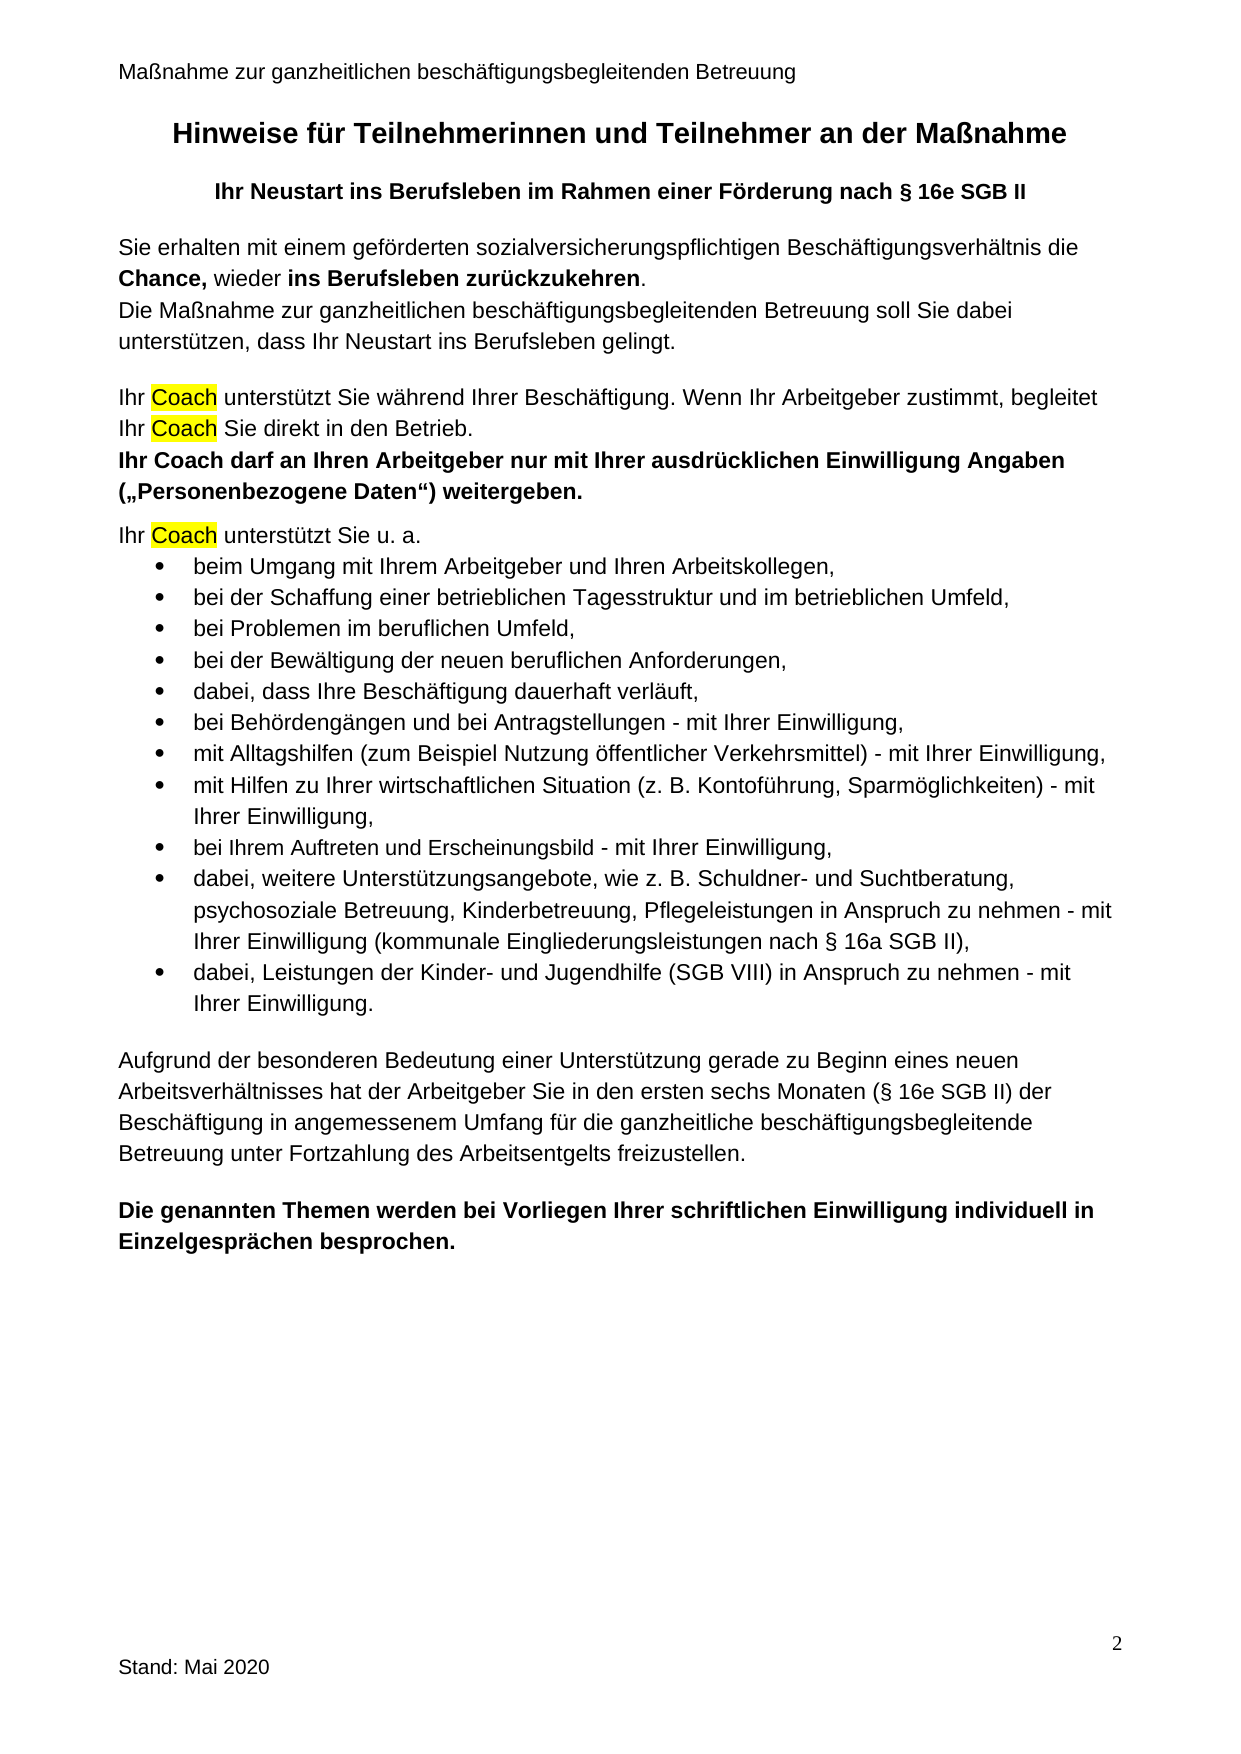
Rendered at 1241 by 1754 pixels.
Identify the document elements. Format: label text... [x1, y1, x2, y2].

text Die Maßnahme zur ganzheitlichen beschäftigungsbegleitenden Betreuung soll Sie dabei unterstützen, dass Ihr Neustart ins Berufsleben gelingt. [118, 293, 1122, 356]
text Ihr Coach unterstützt Sie u. a. [118, 518, 1122, 549]
text Ihr Coach unterstützt Sie während Ihrer Beschäftigung. Wenn Ihr Arbeitgeber zustimmt, begleitet Ihr Coach Sie direkt in den Betrieb. [118, 381, 1122, 443]
list dabei, Leistungen der Kinder- und Jugendhilfe (SGB VIII) in Anspruch zu nehmen - mit Ihrer Einwilligung. [156, 956, 1122, 1018]
list mit Hilfen zu Ihrer wirtschaftlichen Situation (z. B. Kontoführung, Sparmöglichkeiten) - mit Ihrer Einwilligung, [156, 768, 1122, 831]
list bei Behördengängen und bei Antragstellungen - mit Ihrer Einwilligung, [156, 706, 1122, 737]
list dabei, weitere Unterstützungsangebote, wie z. B. Schuldner- und Suchtberatung, psychosoziale Betreuung, Kinderbetreuung, Pflegeleistungen in Anspruch zu nehmen - mit Ihrer Einwilligung (kommunale Eingliederungsleistungen nach § 16a SGB II), [156, 862, 1122, 956]
list dabei, dass Ihre Beschäftigung dauerhaft verläuft, [156, 674, 1122, 706]
list bei Problemen im beruflichen Umfeld, [156, 612, 1122, 643]
text Ihr Coach darf an Ihren Arbeitgeber nur mit Ihrer ausdrücklichen Einwilligung Angaben („Personenbezogene Daten“) weitergeben. [118, 443, 1122, 506]
text Hinweise für Teilnehmerinnen und Teilnehmer an der Maßnahme [118, 118, 1122, 149]
list bei der Schaffung einer betrieblichen Tagesstruktur und im betrieblichen Umfeld, [156, 581, 1122, 612]
list mit Alltagshilfen (zum Beispiel Nutzung öffentlicher Verkehrsmittel) - mit Ihrer Einwilligung, [156, 737, 1122, 768]
list bei der Bewältigung der neuen beruflichen Anforderungen, [156, 643, 1122, 674]
text Sie erhalten mit einem geförderten sozialversicherungspflichtigen Beschäftigungsverhältnis die Chance, wieder ins Berufsleben zurückzukehren. [118, 231, 1122, 293]
text Die genannten Themen werden bei Vorliegen Ihrer schriftlichen Einwilligung individuell in Einzelgesprächen besprochen. [118, 1193, 1137, 1256]
list beim Umgang mit Ihrem Arbeitgeber und Ihren Arbeitskollegen, [156, 549, 1122, 581]
text Ihr Neustart ins Berufsleben im Rahmen einer Förderung nach [118, 174, 1122, 206]
list bei Ihrem Auftreten und Erscheinungsbild - mit Ihrer Einwilligung, [156, 831, 1122, 862]
text Aufgrund der besonderen Bedeutung einer Unterstützung gerade zu Beginn eines neuen Arbeitsverhältnisses hat der Arbeitgeber Sie () der Beschäftigung in angemessenem Umfang für die ganzheitliche beschäftigungsbegleitende Betreuung unter Fortzahlung des Arbeitsentgelts freizustellen. [118, 1043, 1122, 1168]
